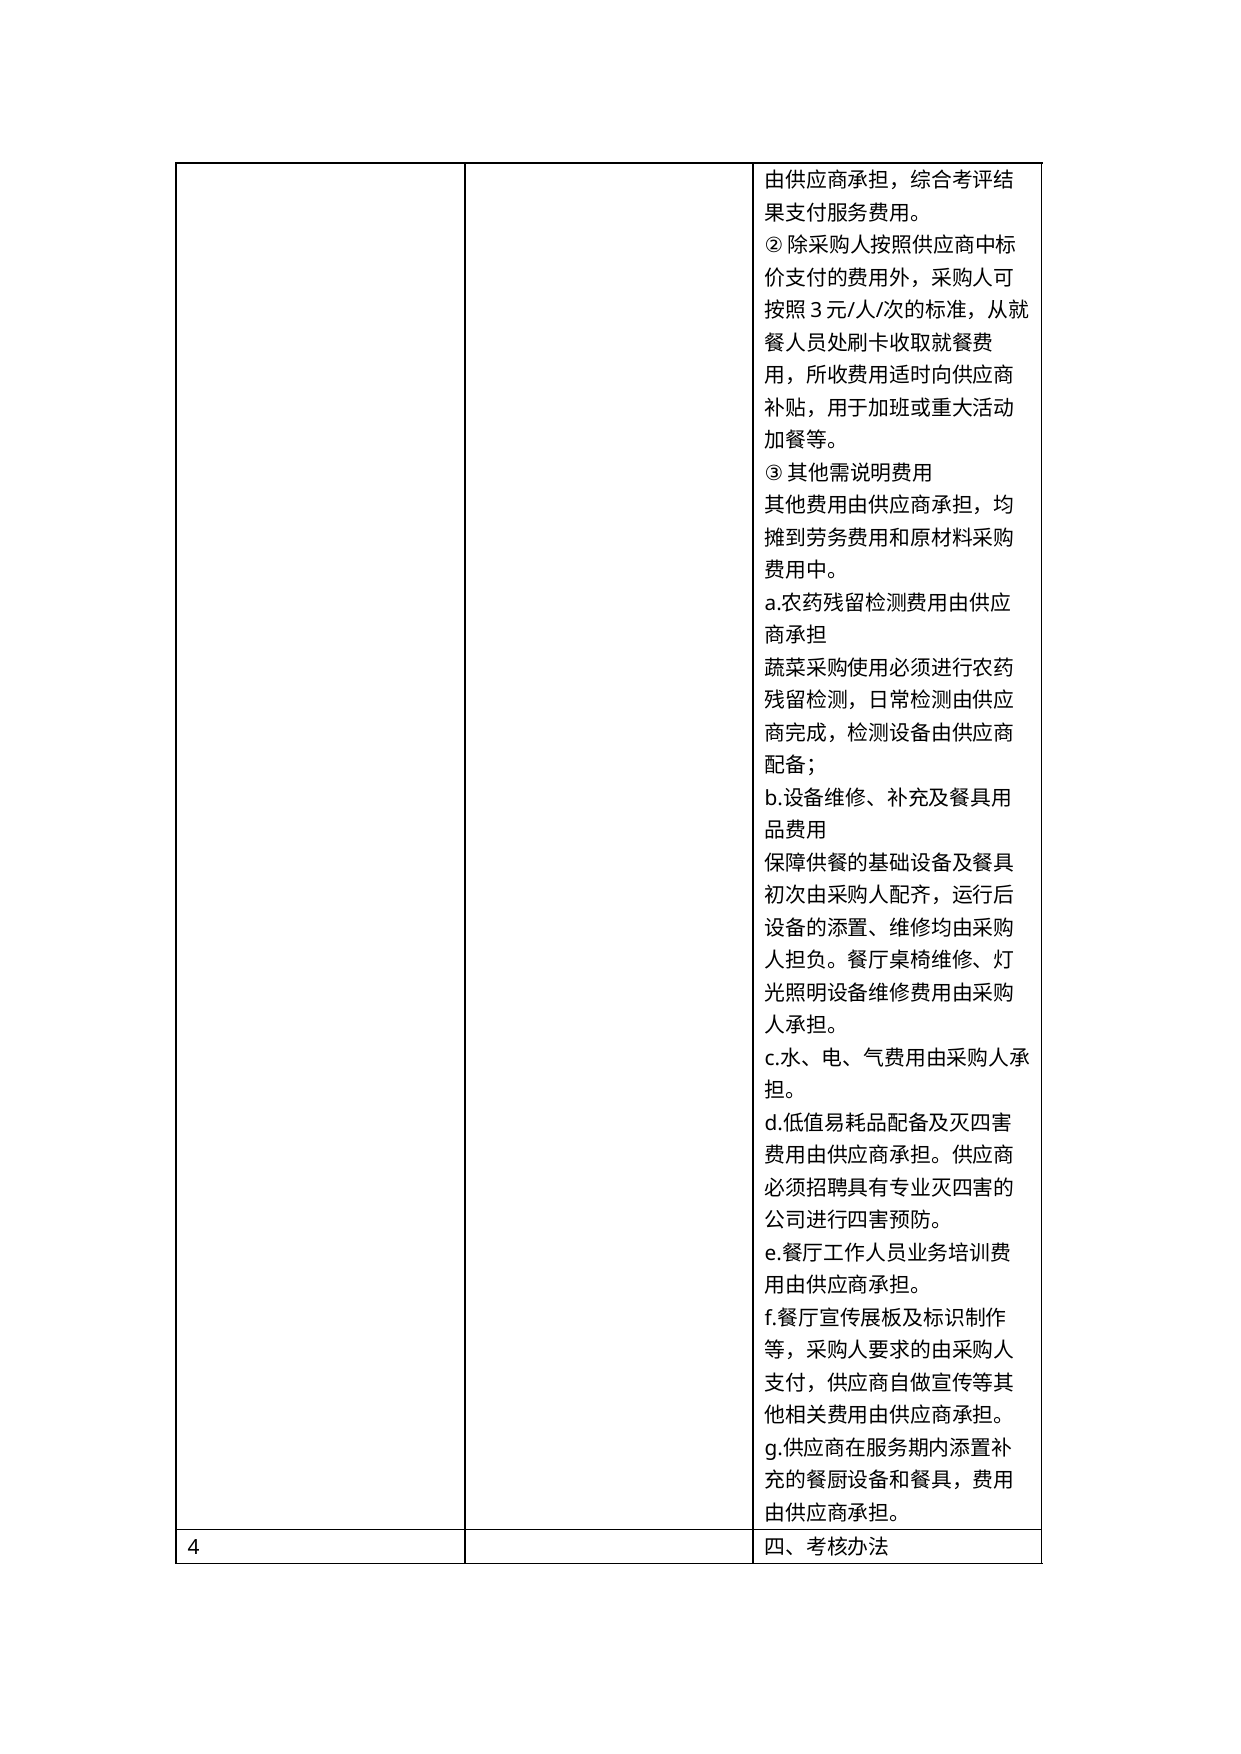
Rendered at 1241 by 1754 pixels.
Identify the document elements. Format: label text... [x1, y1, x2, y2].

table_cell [754, 164, 1041, 1528]
table_cell 4 [177, 1530, 464, 1563]
table_cell 3 [177, 164, 464, 1528]
table_cell [466, 164, 752, 1528]
table_cell [466, 1530, 752, 1563]
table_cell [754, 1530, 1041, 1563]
